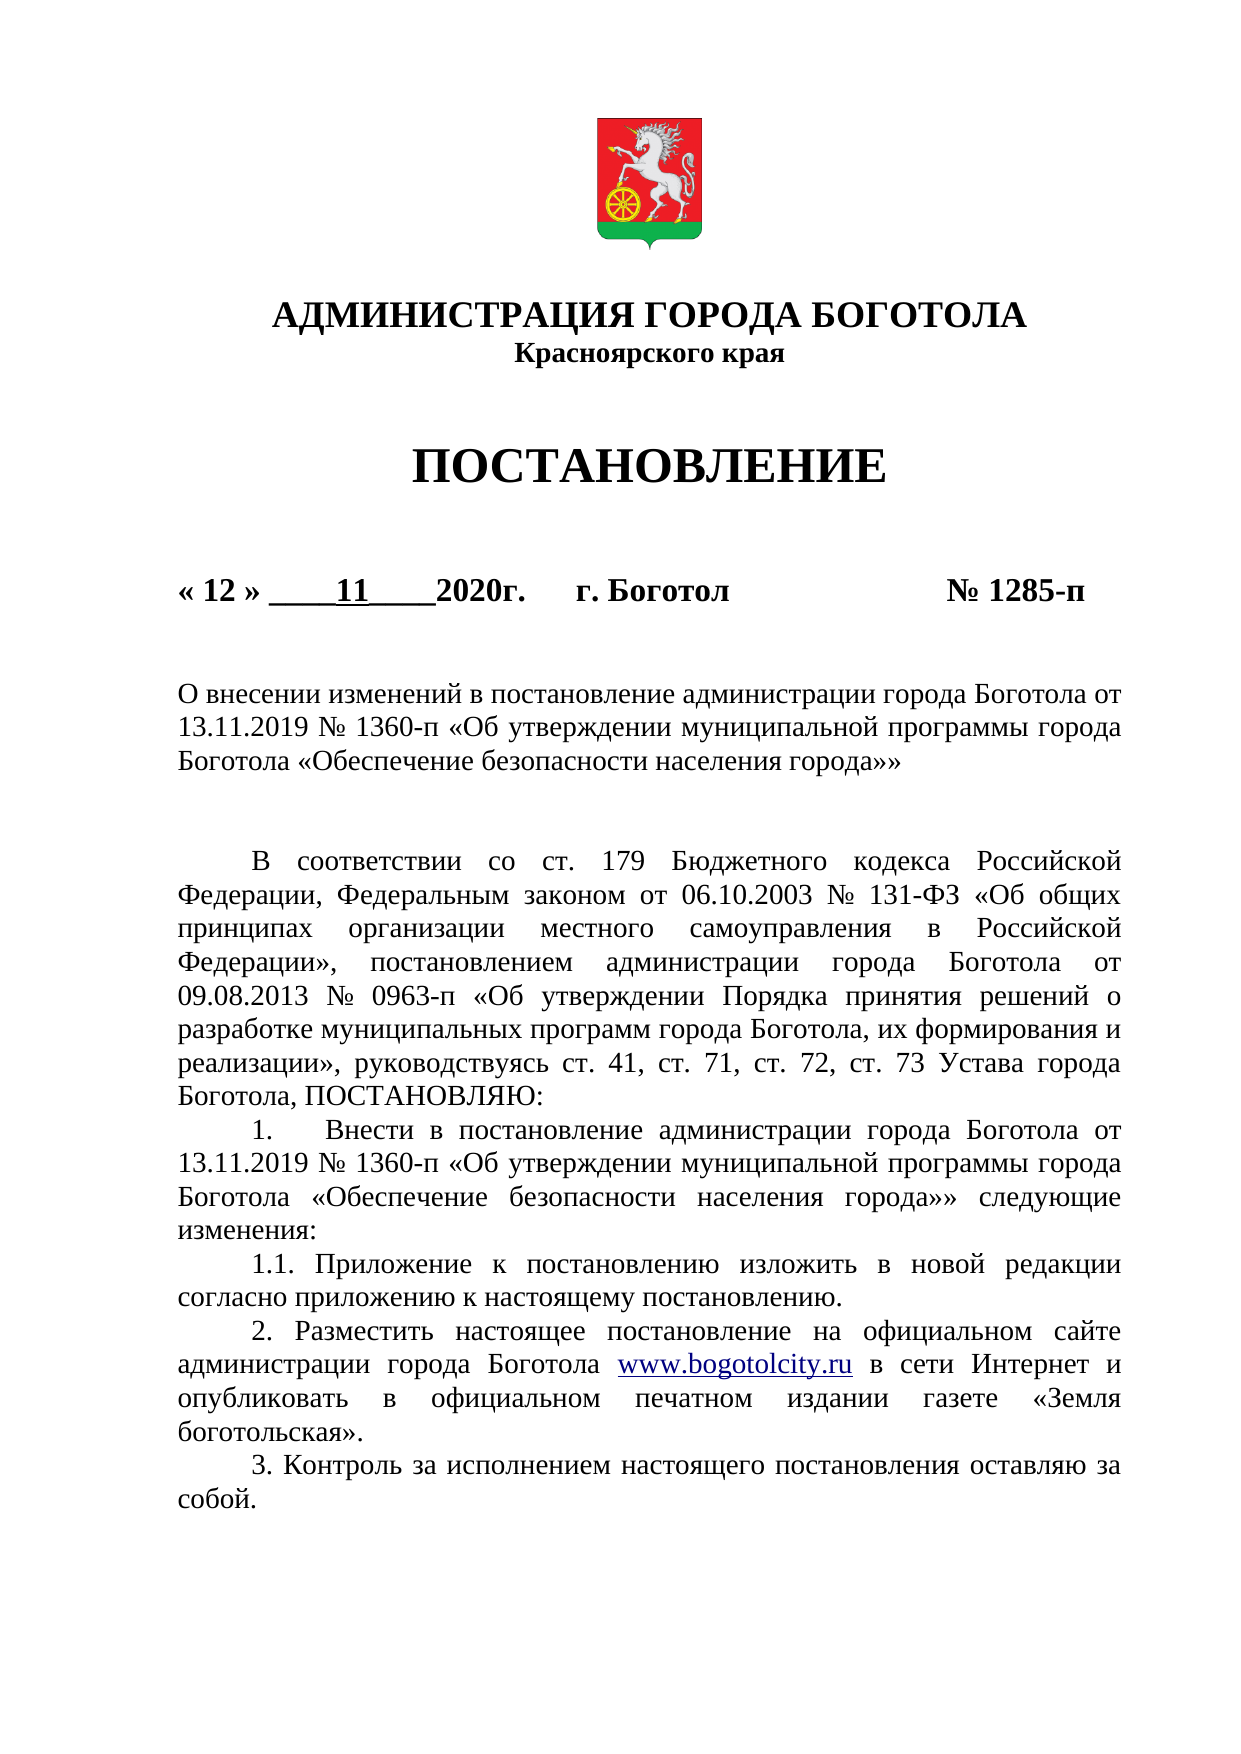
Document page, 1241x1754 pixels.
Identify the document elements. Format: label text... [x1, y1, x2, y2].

text 3. Контроль за исполнением настоящего постановления оставляю за собой. [177, 1447, 1122, 1514]
text « 12 » ____11____2020г. г. Боготол № 1285-п [177, 570, 1122, 609]
text АДМИНИСТРАЦИЯ ГОРОДА БОГОТОЛА [177, 292, 1122, 336]
text 2. Разместить настоящее постановление на официальном сайте администрации города Боготола www.bogotolcity.ru в сети Интернет и опубликовать в официальном печатном издании газете «Земля боготольская». [177, 1313, 1122, 1447]
text В соответствии со ст. 179 Бюджетного кодекса Российской Федерации, Федеральным законом от 06.10.2003 № 131-ФЗ «Об общих принципах организации местного самоуправления в Российской Федерации», постановлением администрации города Боготола от 09.08.2013 № 0963-п «Об утверждении Порядка принятия решений о разработке муниципальных программ города Боготола, их формирования и реализации», руководствуясь ст. 41, ст. 71, ст. 72, ст. 73 Устава города Боготола, ПОСТАНОВЛЯЮ: [177, 843, 1122, 1112]
text Красноярского края [177, 336, 1122, 369]
picture [597, 118, 702, 250]
text 1.1. Приложение к постановлению изложить в новой редакции согласно приложению к настоящему постановлению. [177, 1246, 1122, 1313]
text О внесении изменений в постановление администрации города Боготола от 13.11.2019 № 1360-п «Об утверждении муниципальной программы города Боготола «Обеспечение безопасности населения города»» [177, 676, 1122, 776]
list Внести в постановление администрации города Боготола от 13.11.2019 № 1360-п «Об утверждении муниципальной программы города Боготола «Обеспечение безопасности населения города»» следующие изменения: [177, 1112, 1122, 1246]
text ПОСТАНОВЛЕНИЕ [177, 436, 1122, 494]
